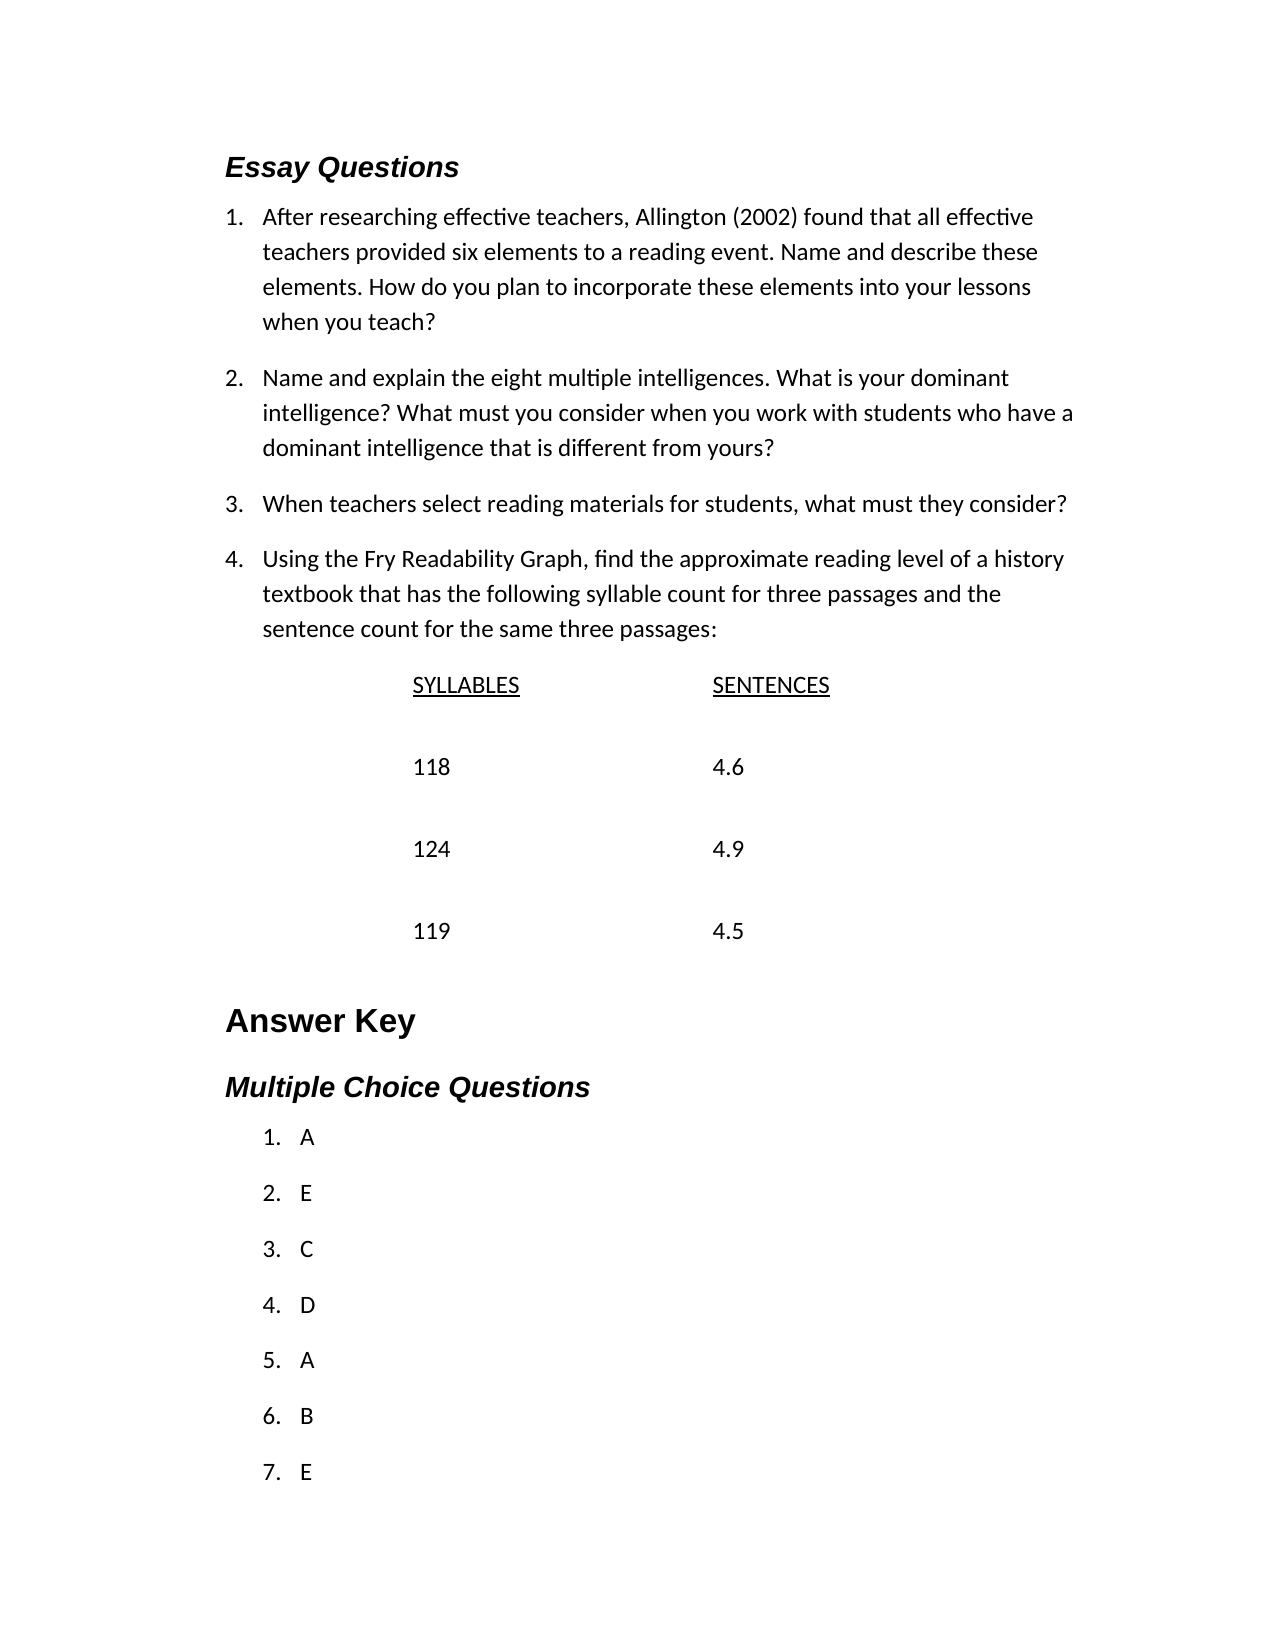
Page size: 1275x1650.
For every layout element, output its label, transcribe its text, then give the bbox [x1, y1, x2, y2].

list C [262, 1233, 1087, 1263]
list B [262, 1400, 1087, 1431]
list E [262, 1456, 1087, 1487]
list When teachers select reading materials for students, what must they consider? [225, 488, 1087, 518]
list After researching effective teachers, Allington (2002) found that all effective teachers provided six elements to a reading event. Name and describe these elements. How do you plan to incorporate these elements into your lessons when you teach? [225, 201, 1087, 337]
text SYLLABLES SENTENCES [412, 669, 1087, 700]
list E [262, 1177, 1087, 1208]
text 118 4.6 [412, 751, 1087, 782]
subtitle Multiple Choice Questions [225, 1070, 1087, 1104]
list 4.5 [412, 915, 1087, 946]
text 124 4.9 [412, 833, 1087, 864]
subtitle Answer Key [225, 1001, 1087, 1039]
list D [262, 1289, 1087, 1319]
subtitle Essay Questions [225, 150, 1087, 183]
list Name and explain the eight multiple intelligences. What is your dominant intelligence? What must you consider when you work with students who have a dominant intelligence that is different from yours? [225, 362, 1087, 462]
list Using the Fry Readability Graph, find the approximate reading level of a history textbook that has the following syllable count for three passages and the sentence count for the same three passages: [225, 543, 1087, 644]
list A [262, 1121, 1087, 1152]
list A [262, 1344, 1087, 1375]
